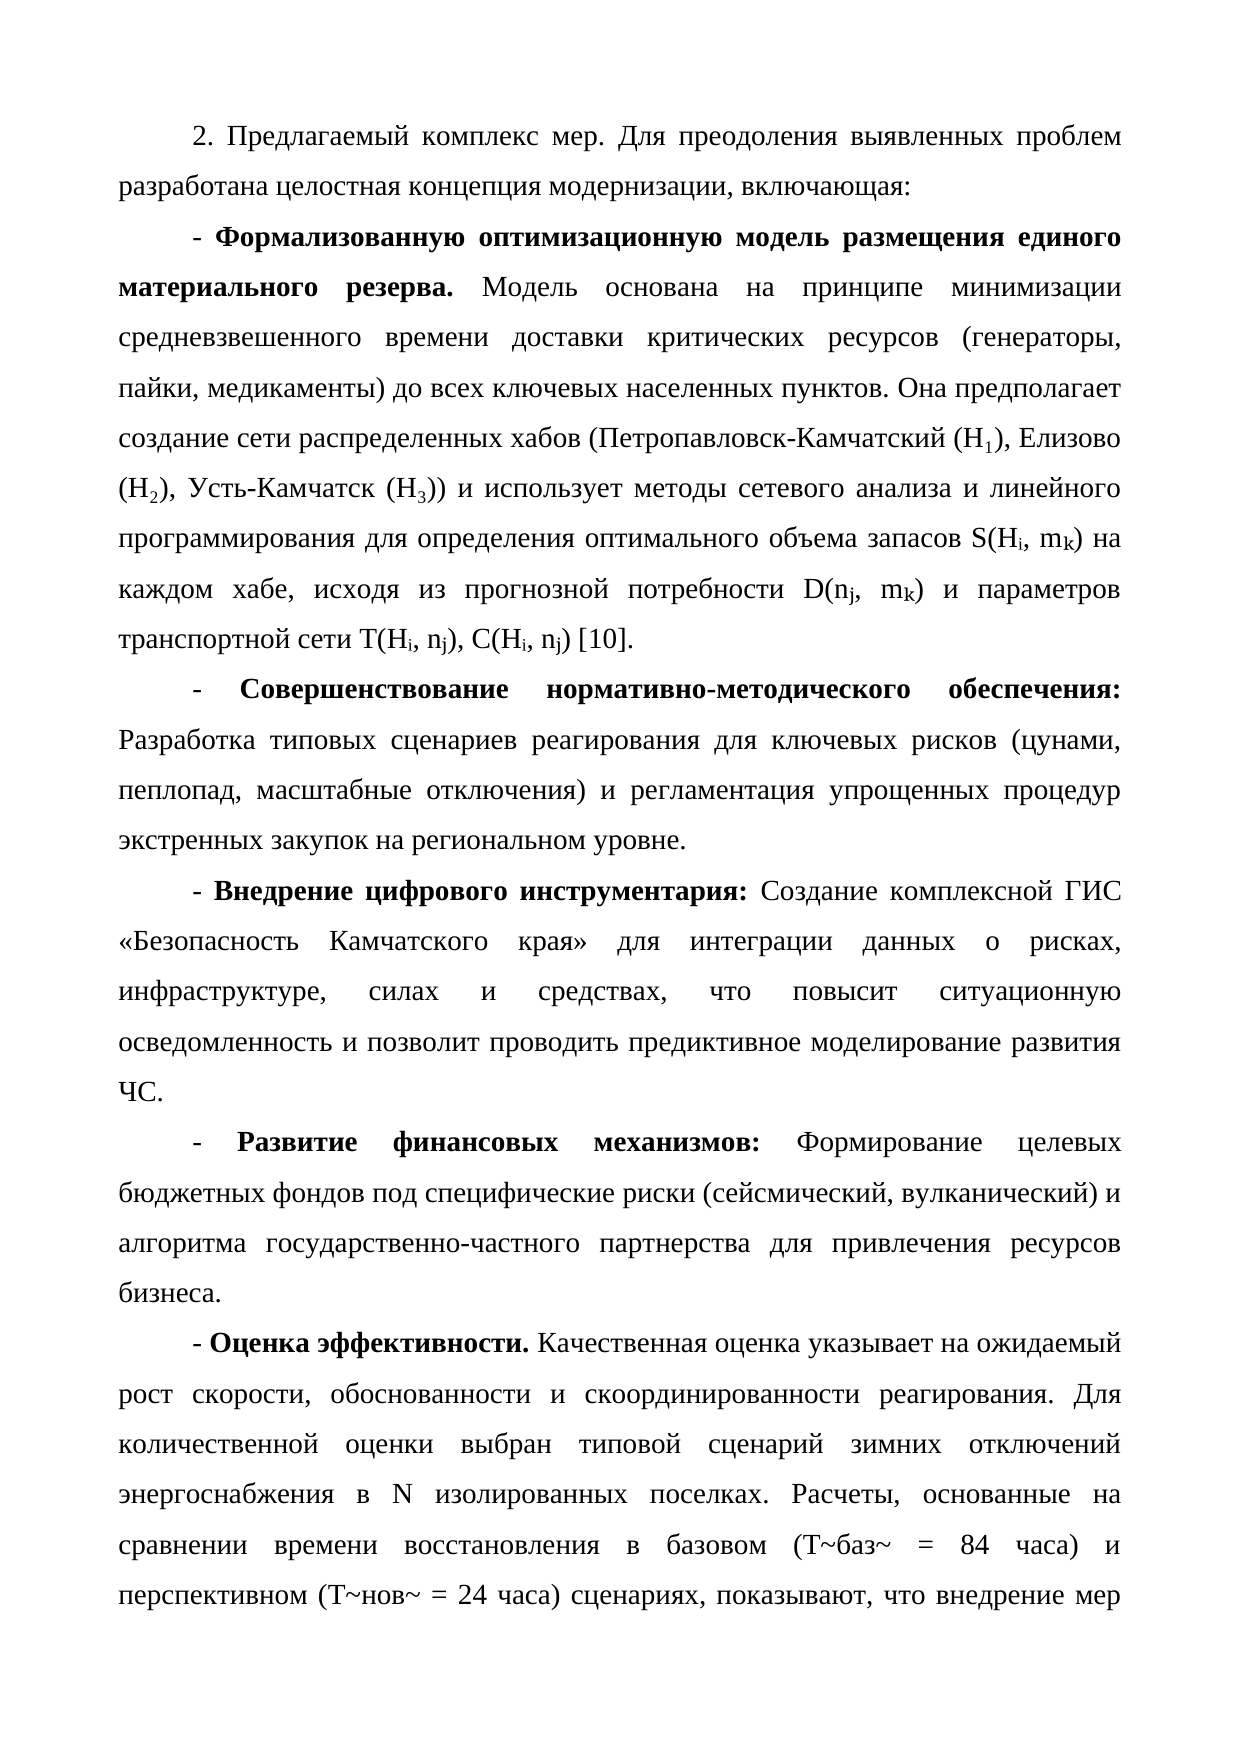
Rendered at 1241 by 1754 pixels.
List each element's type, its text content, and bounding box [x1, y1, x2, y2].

text - Развитие финансовых механизмов: Формирование целевых бюджетных фондов под специфические риски (сейсмический, вулканический) и алгоритма государственно-частного партнерства для привлечения ресурсов бизнеса. [118, 1124, 1122, 1309]
text 2. Предлагаемый комплекс мер. Для преодоления выявленных проблем разработана целостная концепция модернизации, включающая: [118, 118, 1122, 202]
text - Формализованную оптимизационную модель размещения единого материального резерва. Модель основана на принципе минимизации средневзвешенного времени доставки критических ресурсов (генераторы, пайки, медикаменты) до всех ключевых населенных пунктов. Она предполагает создание сети распределенных хабов (Петропавловск-Камчатский (H₁), Елизово (H₂), Усть-Камчатск (H₃)) и использует методы сетевого анализа и линейного программирования для определения оптимального объема запасов S(Hᵢ, mₖ) на каждом хабе, исходя из прогнозной потребности D(nⱼ, mₖ) и параметров транспортной сети T(Hᵢ, nⱼ), C(Hᵢ, nⱼ) [10]. [118, 219, 1122, 655]
text - Внедрение цифрового инструментария: Создание комплексной ГИС «Безопасность Камчатского края» для интеграции данных о рисках, инфраструктуре, силах и средствах, что повысит ситуационную осведомленность и позволит проводить предиктивное моделирование развития ЧС. [118, 873, 1122, 1108]
text - Совершенствование нормативно-методического обеспечения: Разработка типовых сценариев реагирования для ключевых рисков (цунами, пеплопад, масштабные отключения) и регламентация упрощенных процедур экстренных закупок на региональном уровне. [118, 672, 1122, 856]
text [118, 1326, 1122, 1611]
